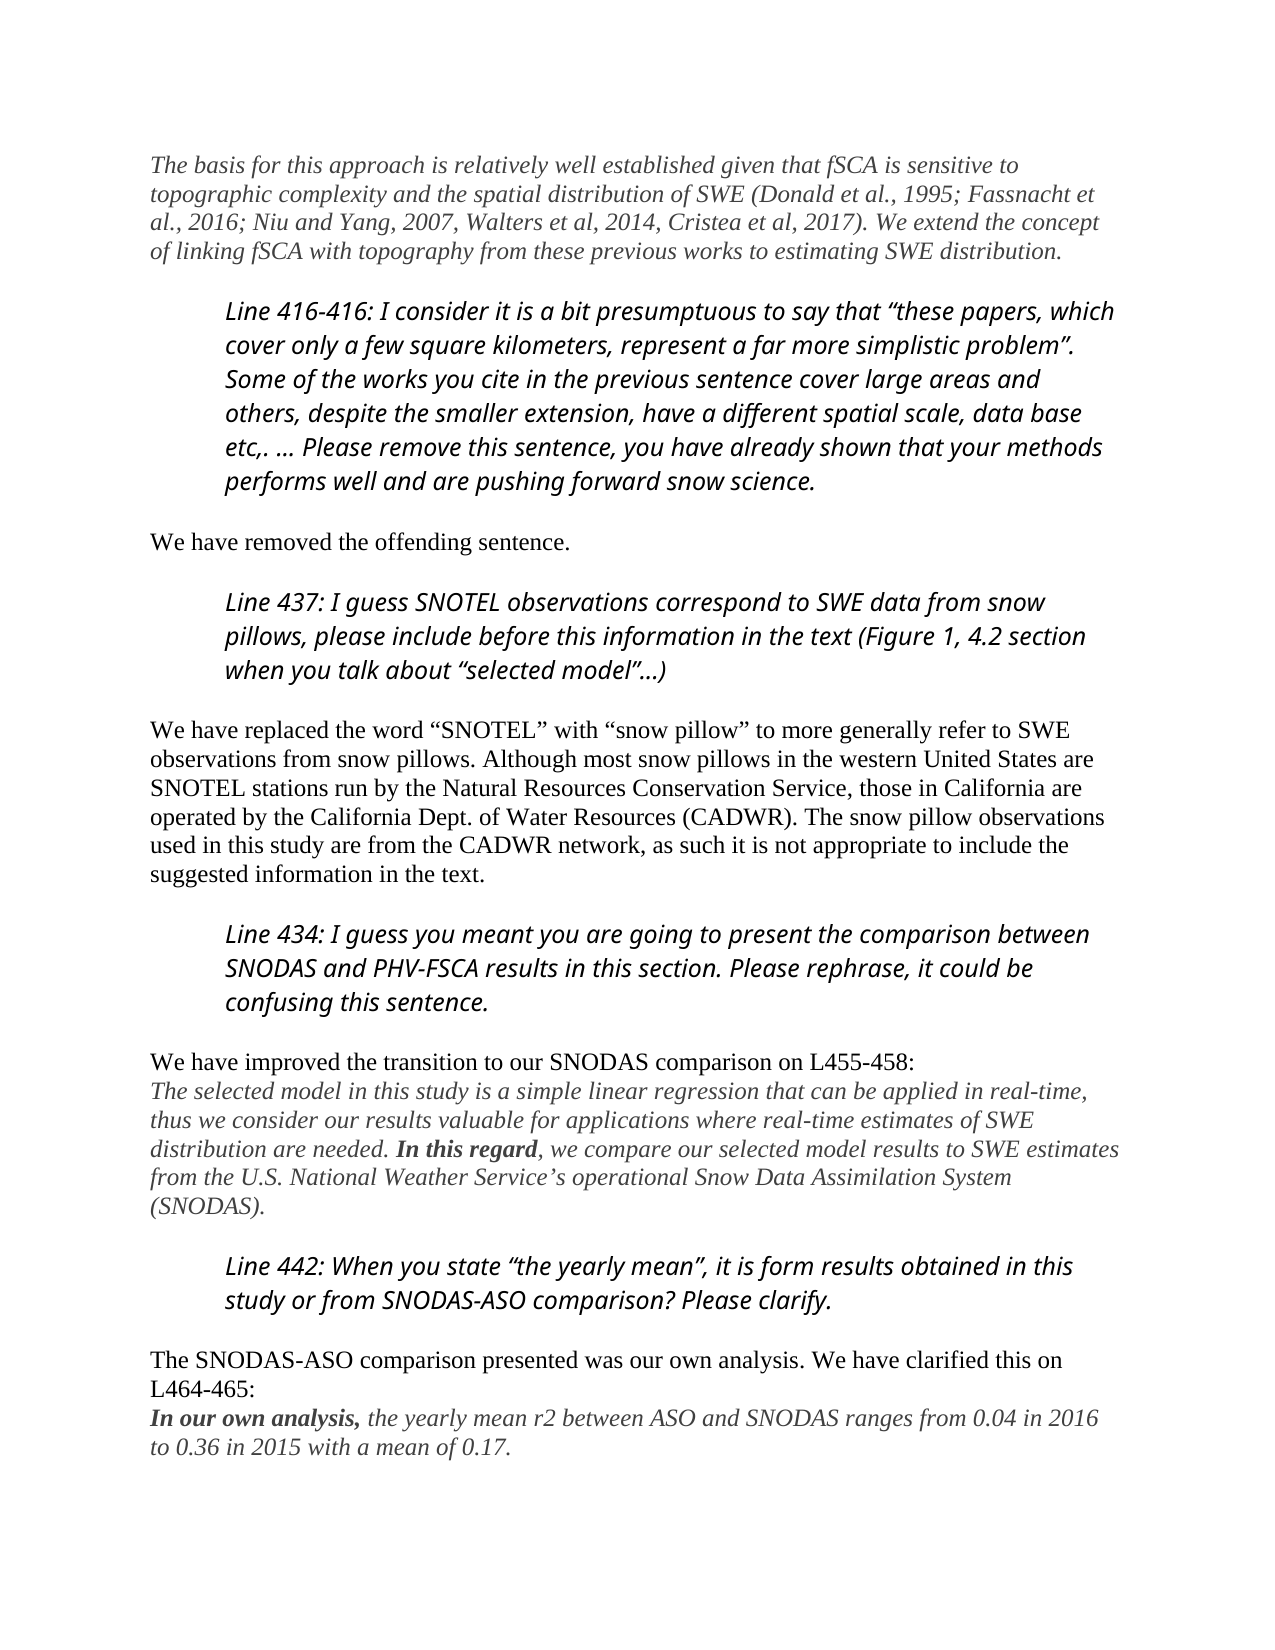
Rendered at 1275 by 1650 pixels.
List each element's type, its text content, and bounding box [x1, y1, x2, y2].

text The SNODAS-ASO comparison presented was our own analysis. We have clarified this on L464-465: [150, 1346, 1125, 1403]
text In our own analysis, the yearly mean r2 between ASO and SNODAS ranges from 0.04 in 2016 to 0.36 in 2015 with a mean of 0.17. [150, 1403, 1125, 1461]
text We have replaced the word “SNOTEL” with “snow pillow” to more generally refer to SWE observations from snow pillows. Although most snow pillows in the western United States are SNOTEL stations run by the Natural Resources Conservation Service, those in California are operated by the California Dept. of Water Resources (CADWR). The snow pillow observations used in this study are from the CADWR network, as such it is not appropriate to include the suggested information in the text. [150, 715, 1125, 888]
text Line 437: I guess SNOTEL observations correspond to SWE data from snow pillows, please include before this information in the text (Figure 1, 4.2 section when you talk about “selected model”...) [225, 584, 1125, 687]
text Line 442: When you state “the yearly mean”, it is form results obtained in this study or from SNODAS-ASO comparison? Please clarify. [225, 1249, 1125, 1317]
text We have improved the transition to our SNODAS comparison on L455-458: [150, 1047, 1125, 1076]
text Line 434: I guess you meant you are going to present the comparison between SNODAS and PHV-FSCA results in this section. Please rephrase, it could be confusing this sentence. [225, 917, 1125, 1019]
text The selected model in this study is a simple linear regression that can be applied in real-time, thus we consider our results valuable for applications where real-time estimates of SWE distribution are needed. In this regard, we compare our selected model results to SWE estimates from the U.S. National Weather Service’s operational Snow Data Assimilation System (SNODAS). [150, 1076, 1125, 1220]
text The basis for this approach is relatively well established given that fSCA is sensitive to topographic complexity and the spatial distribution of SWE (Donald et al., 1995; Fassnacht et al., 2016; Niu and Yang, 2007, Walters et al, 2014, Cristea et al, 2017). We extend the concept of linking fSCA with topography from these previous works to estimating SWE distribution. [150, 150, 1125, 265]
text Line 416-416: I consider it is a bit presumptuous to say that “these papers, which cover only a few square kilometers, represent a far more simplistic problem”. Some of the works you cite in the previous sentence cover large areas and others, despite the smaller extension, have a different spatial scale, data base etc,. ... Please remove this sentence, you have already shown that your methods performs well and are pushing forward snow science. [225, 294, 1125, 498]
text We have removed the offending sentence. [150, 527, 1125, 556]
